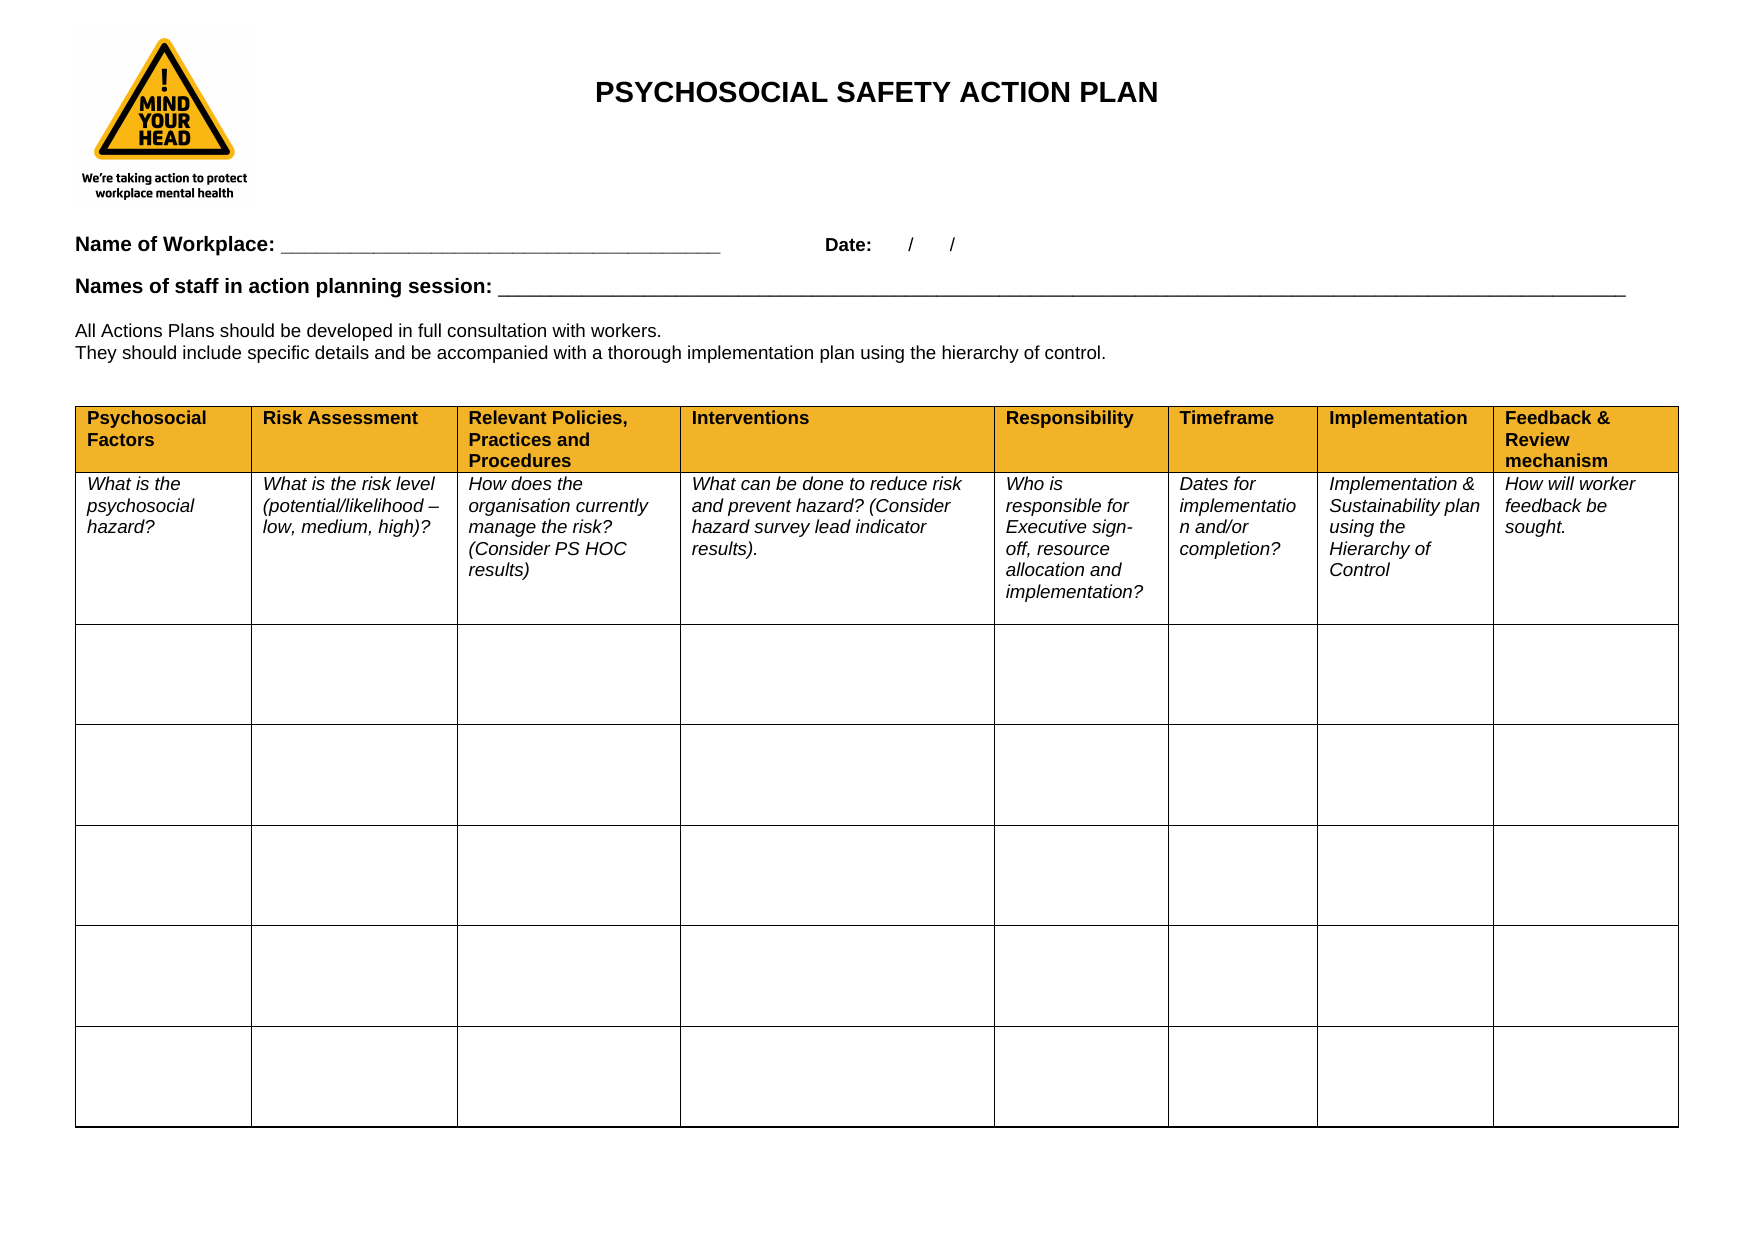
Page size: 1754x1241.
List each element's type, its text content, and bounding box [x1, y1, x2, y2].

table_cell [1318, 826, 1493, 925]
text They should include specific details and be accompanied with a thorough implementation plan using the hierarchy of control. [75, 341, 1679, 363]
table_cell Implementation & Sustainability plan using the Hierarchy of Control [1318, 473, 1493, 624]
table_cell [681, 926, 994, 1026]
table_cell [1318, 625, 1493, 724]
text Names of staff in action planning session: ____________________________________________________________________________________________________________ [75, 274, 1679, 298]
table_header Implementation [1318, 407, 1493, 472]
table_cell [252, 725, 457, 825]
table_header Timeframe [1169, 407, 1317, 472]
table_cell [252, 926, 457, 1026]
table_header Feedback & Review mechanism [1494, 407, 1678, 472]
table_cell [1318, 725, 1493, 825]
table_cell [995, 625, 1168, 724]
table_cell [1318, 1027, 1493, 1126]
table_cell [1169, 625, 1317, 724]
table_cell [76, 1027, 251, 1126]
table_cell [1169, 826, 1317, 925]
table_cell [995, 826, 1168, 925]
table_cell What is the risk level (potential/likelihood – low, medium, high)? [252, 473, 457, 624]
table_cell What can be done to reduce risk and prevent hazard? (Consider hazard survey lead indicator results). [681, 473, 994, 624]
table_cell [458, 926, 680, 1026]
table_cell Who is responsible for Executive sign- off, resource allocation and implementation? [995, 473, 1168, 624]
table_cell [458, 826, 680, 925]
table_cell How does the organisation currently manage the risk? (Consider PS HOC results) [458, 473, 680, 624]
table_header Relevant Policies, Practices and Procedures [458, 407, 680, 472]
text Name of Workplace: ______________________________________ Date: / / [75, 232, 1679, 256]
table_cell [76, 725, 251, 825]
table_cell [458, 625, 680, 724]
table_cell [1494, 725, 1678, 825]
table_cell [252, 826, 457, 925]
table_cell [252, 1027, 457, 1126]
table_cell [1494, 926, 1678, 1026]
table_cell [681, 725, 994, 825]
table_cell [76, 826, 251, 925]
table_cell [458, 725, 680, 825]
table_cell [1169, 1027, 1317, 1126]
table_cell [458, 1027, 680, 1126]
table_cell [995, 725, 1168, 825]
table_cell [681, 1027, 994, 1126]
table_cell [681, 826, 994, 925]
table_cell [1318, 926, 1493, 1026]
table_cell What is the psychosocial hazard? [76, 473, 251, 624]
text All Actions Plans should be developed in full consultation with workers. [75, 320, 1679, 341]
table_cell Dates for implementation and/or completion? [1169, 473, 1317, 624]
picture [74, 29, 255, 209]
table_cell [76, 625, 251, 724]
table_cell [1494, 625, 1678, 724]
table_cell [995, 1027, 1168, 1126]
table_cell [681, 625, 994, 724]
table_cell [252, 625, 457, 724]
table_cell [1169, 926, 1317, 1026]
table_cell [1494, 826, 1678, 925]
table_cell [1169, 725, 1317, 825]
table_cell [1494, 1027, 1678, 1126]
table_cell [995, 926, 1168, 1026]
table_cell How will worker feedback be sought. [1494, 473, 1678, 624]
table_header Interventions [681, 407, 994, 472]
table_header Responsibility [995, 407, 1168, 472]
table_header Psychosocial Factors [76, 407, 251, 472]
table_cell [76, 926, 251, 1026]
table_header Risk Assessment [252, 407, 457, 472]
